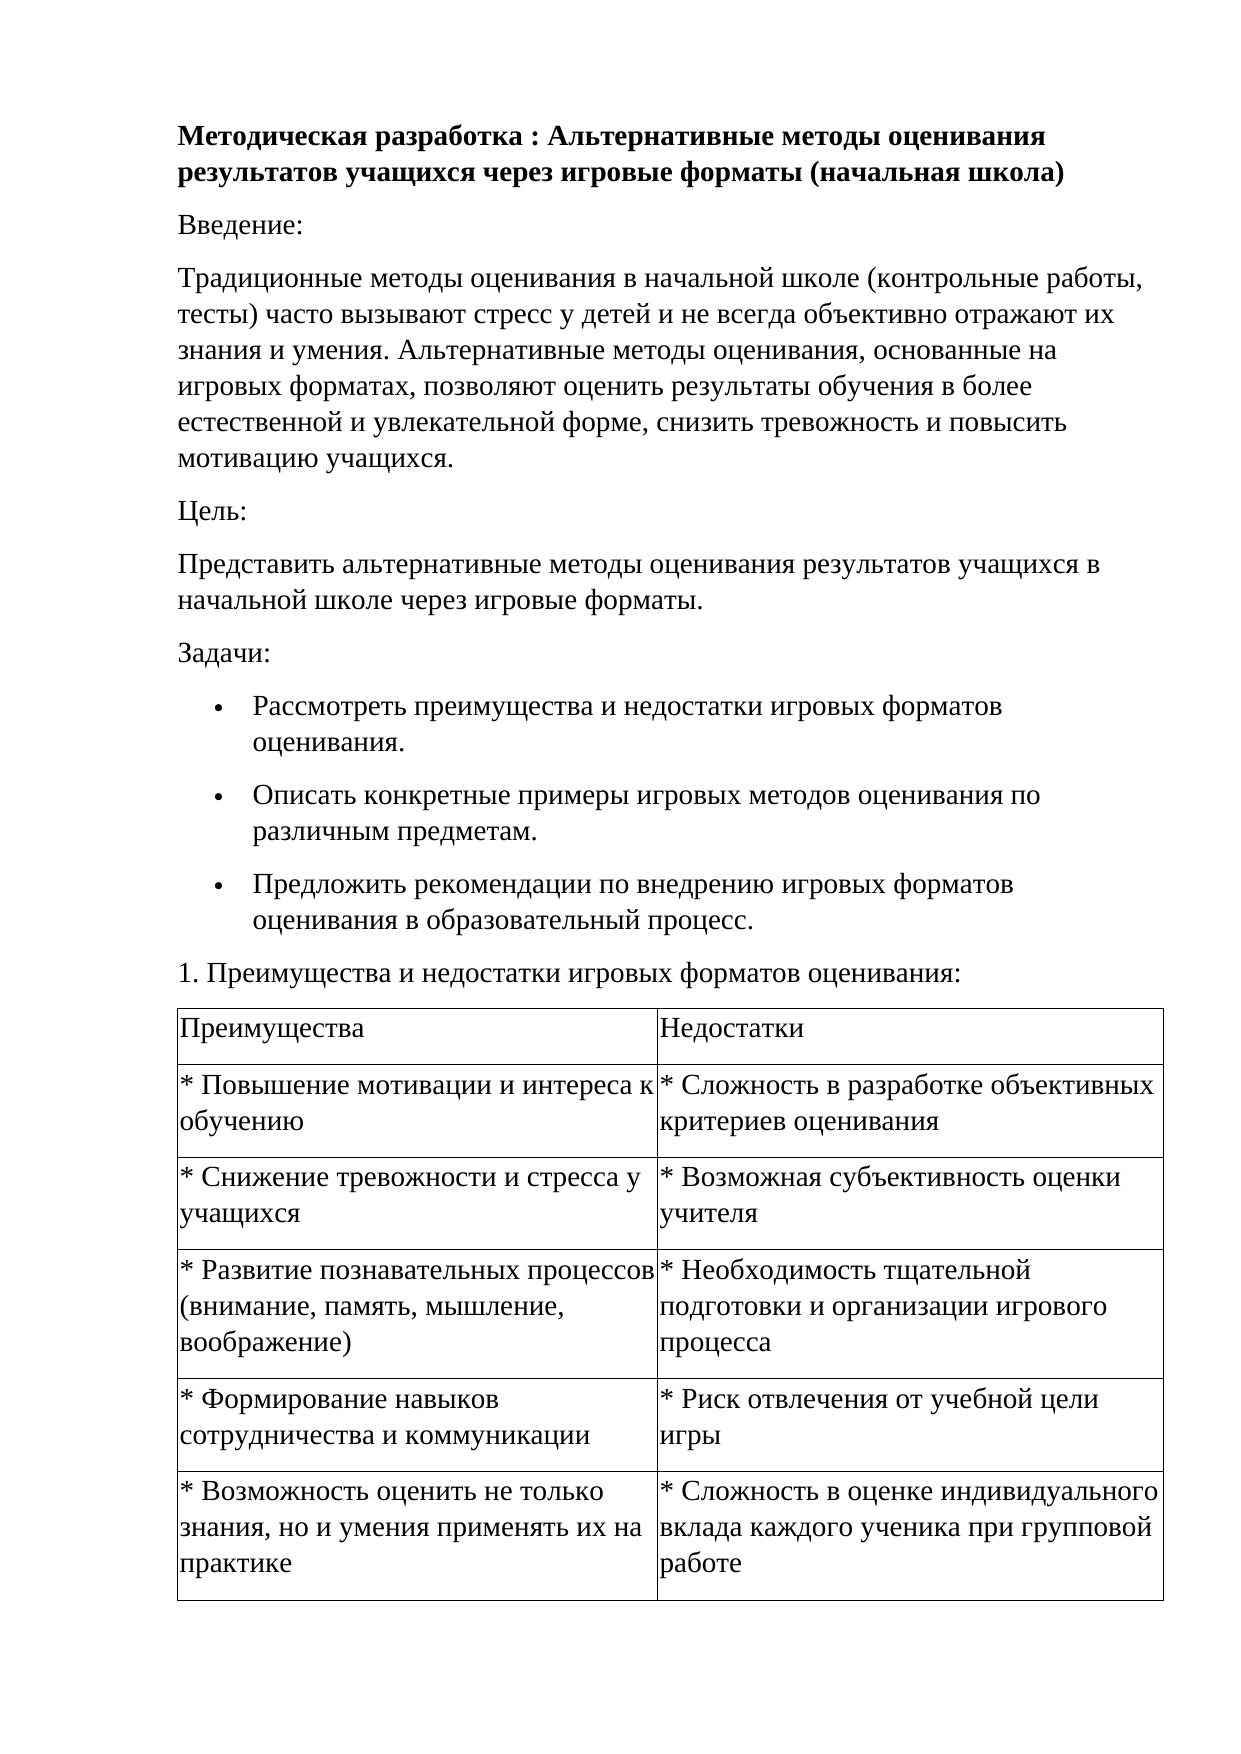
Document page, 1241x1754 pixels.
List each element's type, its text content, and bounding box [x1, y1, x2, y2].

table_cell * Необходимость тщательной подготовки и организации игрового процесса [658, 1250, 1163, 1378]
table_cell * Развитие познавательных процессов (внимание, память, мышление, воображение) [178, 1250, 657, 1378]
table_header Преимущества [178, 1009, 657, 1064]
table_cell * Снижение тревожности и стресса у учащихся [178, 1158, 657, 1249]
list Описать конкретные примеры игровых методов оценивания по различным предметам. [215, 777, 1152, 847]
table_cell * Сложность в оценке индивидуального вклада каждого ученика при групповой работе [658, 1472, 1163, 1599]
list Предложить рекомендации по внедрению игровых форматов оценивания в образовательный процесс. [215, 866, 1152, 936]
text Введение: [177, 207, 1152, 241]
table_cell * Сложность в разработке объективных критериев оценивания [658, 1065, 1163, 1157]
table_cell * Возможная субъективность оценки учителя [658, 1158, 1163, 1249]
text Цель: [177, 493, 1152, 527]
table_cell * Повышение мотивации и интереса к обучению [178, 1065, 657, 1157]
table_header Недостатки [658, 1009, 1163, 1064]
table_cell * Возможность оценить не только знания, но и умения применять их на практике [178, 1472, 657, 1599]
list Рассмотреть преимущества и недостатки игровых форматов оценивания. [215, 688, 1152, 758]
text Методическая разработка : Альтернативные методы оценивания результатов учащихся через игровые форматы (начальная школа) [177, 118, 1152, 188]
table_cell * Риск отвлечения от учебной цели игры [658, 1379, 1163, 1471]
text Представить альтернативные методы оценивания результатов учащихся в начальной школе через игровые форматы. [177, 546, 1152, 616]
table_cell * Формирование навыков сотрудничества и коммуникации [178, 1379, 657, 1471]
text Традиционные методы оценивания в начальной школе (контрольные работы, тесты) часто вызывают стресс у детей и не всегда объективно отражают их знания и умения. Альтернативные методы оценивания, основанные на игровых форматах, позволяют оценить результаты обучения в более естественной и увлекательной форме, снизить тревожность и повысить мотивацию учащихся. [177, 260, 1152, 474]
text 1. Преимущества и недостатки игровых форматов оценивания: [177, 955, 1152, 988]
text Задачи: [177, 635, 1152, 669]
